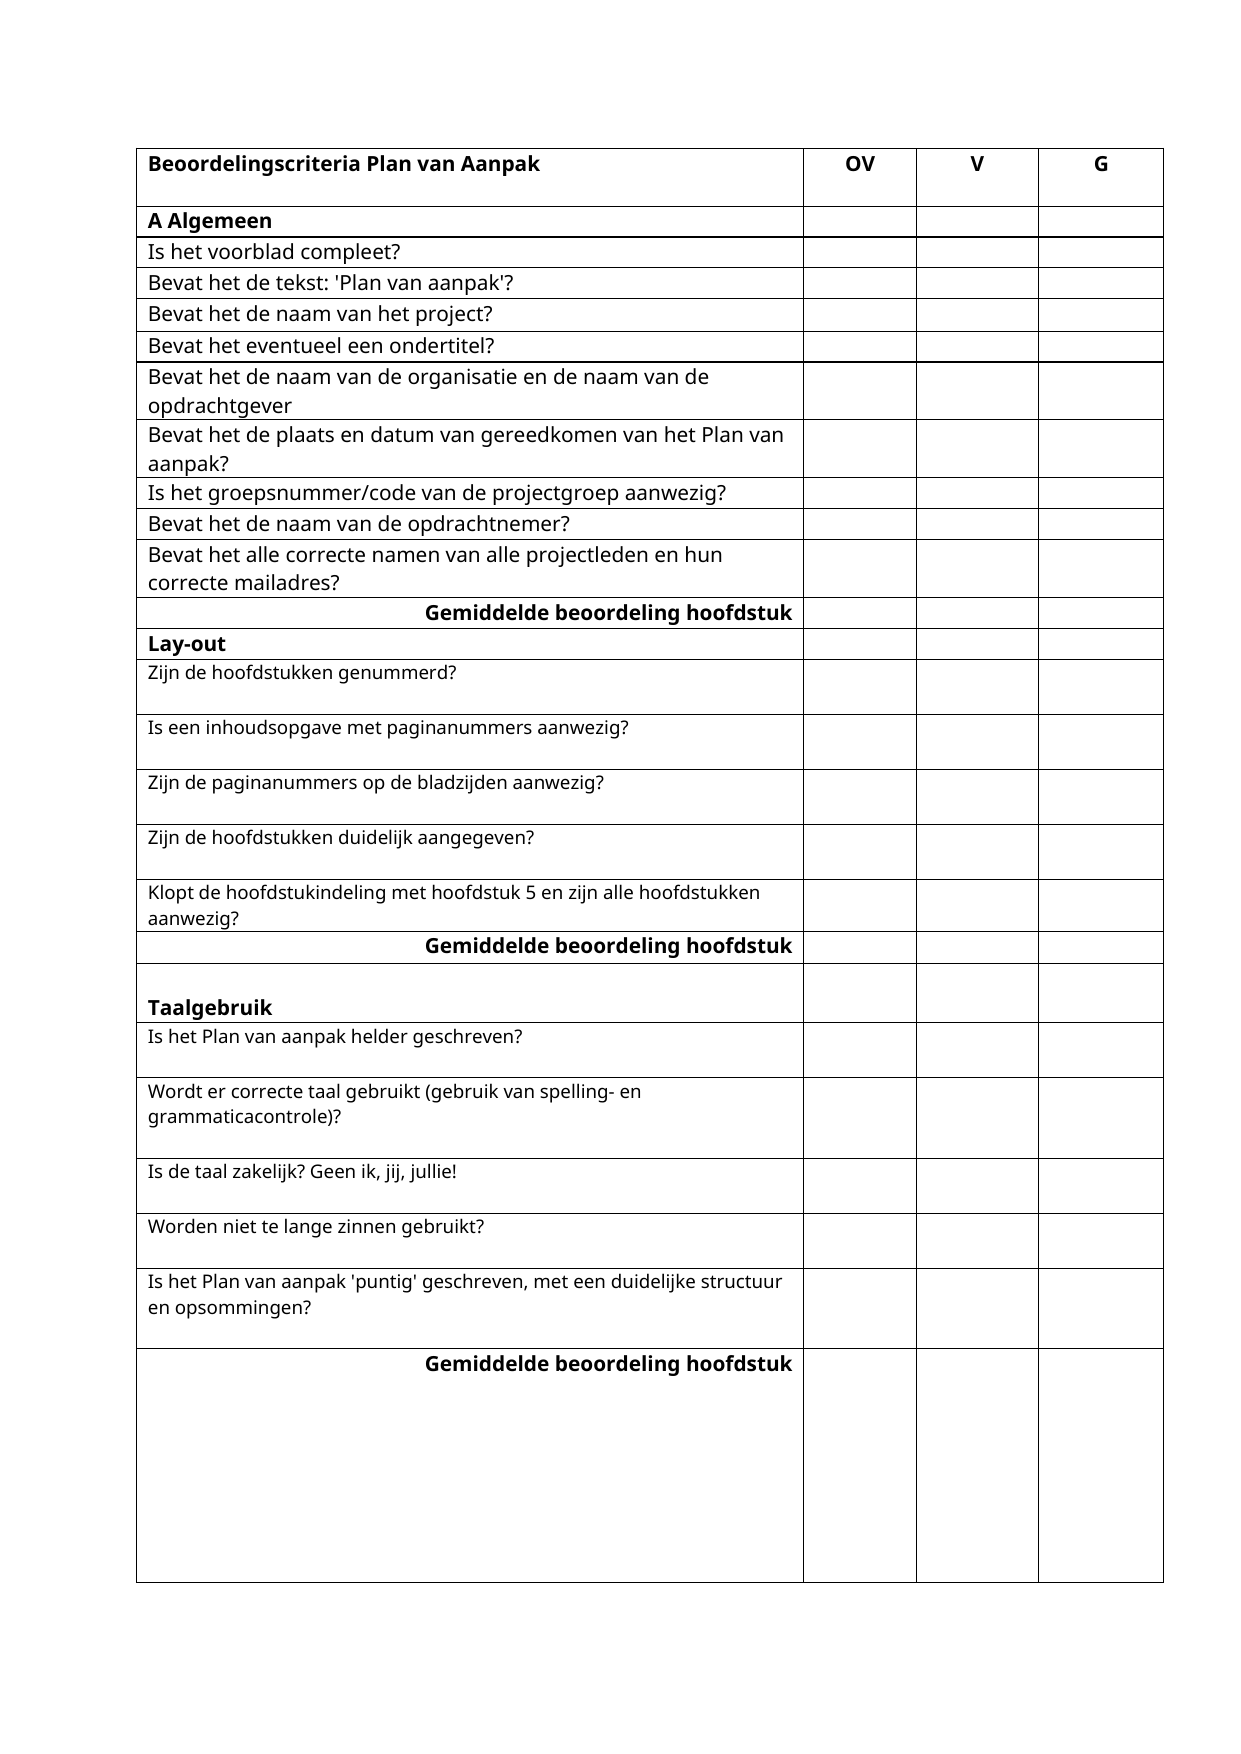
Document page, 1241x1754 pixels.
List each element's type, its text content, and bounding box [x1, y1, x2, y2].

table_cell [1039, 478, 1163, 508]
table_cell [804, 660, 916, 713]
table_cell Lay-out [137, 629, 803, 658]
table_cell [1039, 932, 1163, 963]
table_cell [917, 770, 1038, 823]
table_cell [917, 715, 1038, 768]
table_cell [1039, 715, 1163, 768]
table_cell [804, 964, 916, 1022]
table_cell Bevat het eventueel een ondertitel? [137, 332, 803, 361]
table_cell [917, 509, 1038, 539]
table_cell Taalgebruik [137, 964, 803, 1022]
table_cell [1039, 1349, 1163, 1582]
table_cell Wordt er correcte taal gebruikt (gebruik van spelling- en grammaticacontrole)? [137, 1078, 803, 1157]
table_cell [1039, 825, 1163, 878]
table_cell [804, 880, 916, 931]
table_cell [1039, 770, 1163, 823]
table_cell [1039, 964, 1163, 1022]
table_cell [1039, 880, 1163, 931]
table_cell Is het Plan van aanpak helder geschreven? [137, 1023, 803, 1077]
table_cell [804, 363, 916, 419]
table_cell Bevat het alle correcte namen van alle projectleden en hun correcte mailadres? [137, 540, 803, 597]
table_cell Is het voorblad compleet? [137, 238, 803, 267]
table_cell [137, 1349, 803, 1582]
table_cell [917, 238, 1038, 267]
table_cell [917, 660, 1038, 713]
table_cell [917, 598, 1038, 628]
table_cell [804, 420, 916, 477]
table_cell [917, 268, 1038, 298]
table_cell [1039, 1159, 1163, 1212]
table_cell Bevat het de naam van de organisatie en de naam van de opdrachtgever [137, 363, 803, 419]
table_cell [804, 629, 916, 658]
table_cell [804, 1023, 916, 1077]
table_cell Is de taal zakelijk? Geen ik, jij, jullie! [137, 1159, 803, 1212]
table_cell [804, 478, 916, 508]
table_cell Worden niet te lange zinnen gebruikt? [137, 1214, 803, 1267]
table_cell [917, 1214, 1038, 1267]
table_cell Bevat het de tekst: 'Plan van aanpak'? [137, 268, 803, 298]
table_cell [917, 478, 1038, 508]
table_cell [1039, 238, 1163, 267]
table_cell [917, 964, 1038, 1022]
table_cell [917, 932, 1038, 963]
table_cell [1039, 1214, 1163, 1267]
table_cell Is het Plan van aanpak 'puntig' geschreven, met een duidelijke structuur en opsommingen? [137, 1269, 803, 1348]
table_cell [917, 207, 1038, 236]
table_cell [917, 629, 1038, 658]
table_cell [804, 770, 916, 823]
table_cell Zijn de hoofdstukken genummerd? [137, 660, 803, 713]
table_cell Bevat het de naam van de opdrachtnemer? [137, 509, 803, 539]
table_cell [917, 1159, 1038, 1212]
table_cell Gemiddelde beoordeling hoofdstuk [137, 598, 803, 628]
table_cell Is het groepsnummer/code van de projectgroep aanwezig? [137, 478, 803, 508]
table_cell [917, 1023, 1038, 1077]
table_cell [804, 1078, 916, 1157]
table_cell [1039, 207, 1163, 236]
table_cell [804, 715, 916, 768]
table_cell [804, 509, 916, 539]
table_cell [804, 540, 916, 597]
table_cell [1039, 660, 1163, 713]
table_cell [804, 1269, 916, 1348]
table_cell [804, 207, 916, 236]
table_cell [917, 1349, 1038, 1582]
table_cell [1039, 540, 1163, 597]
table_cell Bevat het de plaats en datum van gereedkomen van het Plan van aanpak? [137, 420, 803, 477]
table_cell [804, 1349, 916, 1582]
table_cell [917, 540, 1038, 597]
table_cell [804, 238, 916, 267]
table_cell [917, 363, 1038, 419]
table_cell [1039, 1078, 1163, 1157]
table_cell [804, 332, 916, 361]
table_cell [1039, 332, 1163, 361]
table_cell [917, 299, 1038, 331]
table_cell [1039, 299, 1163, 331]
table_cell Klopt de hoofdstukindeling met hoofdstuk 5 en zijn alle hoofdstukken aanwezig? [137, 880, 803, 931]
table_cell Zijn de paginanummers op de bladzijden aanwezig? [137, 770, 803, 823]
table_cell [917, 332, 1038, 361]
table_cell [1039, 629, 1163, 658]
table_cell [804, 1214, 916, 1267]
table_header G [1039, 149, 1163, 206]
table_cell [1039, 1269, 1163, 1348]
table_cell [1039, 509, 1163, 539]
table_header OV [804, 149, 916, 206]
table_cell [1039, 1023, 1163, 1077]
table_cell Zijn de hoofdstukken duidelijk aangegeven? [137, 825, 803, 878]
table_header V [917, 149, 1038, 206]
table_cell [917, 1269, 1038, 1348]
table_cell [917, 420, 1038, 477]
table_cell [1039, 598, 1163, 628]
table_cell Gemiddelde beoordeling hoofdstuk [137, 932, 803, 963]
table_cell [1039, 268, 1163, 298]
table_cell [804, 268, 916, 298]
table_cell [917, 1078, 1038, 1157]
table_cell Bevat het de naam van het project? [137, 299, 803, 331]
table_cell A Algemeen [137, 207, 803, 236]
table_cell [804, 598, 916, 628]
table_cell [804, 825, 916, 878]
table_cell [917, 880, 1038, 931]
table_cell [804, 1159, 916, 1212]
table_cell [1039, 420, 1163, 477]
table_cell Is een inhoudsopgave met paginanummers aanwezig? [137, 715, 803, 768]
table_header Beoordelingscriteria Plan van Aanpak [137, 149, 803, 206]
table_cell [917, 825, 1038, 878]
table_cell [1039, 363, 1163, 419]
table_cell [804, 932, 916, 963]
table_cell [804, 299, 916, 331]
